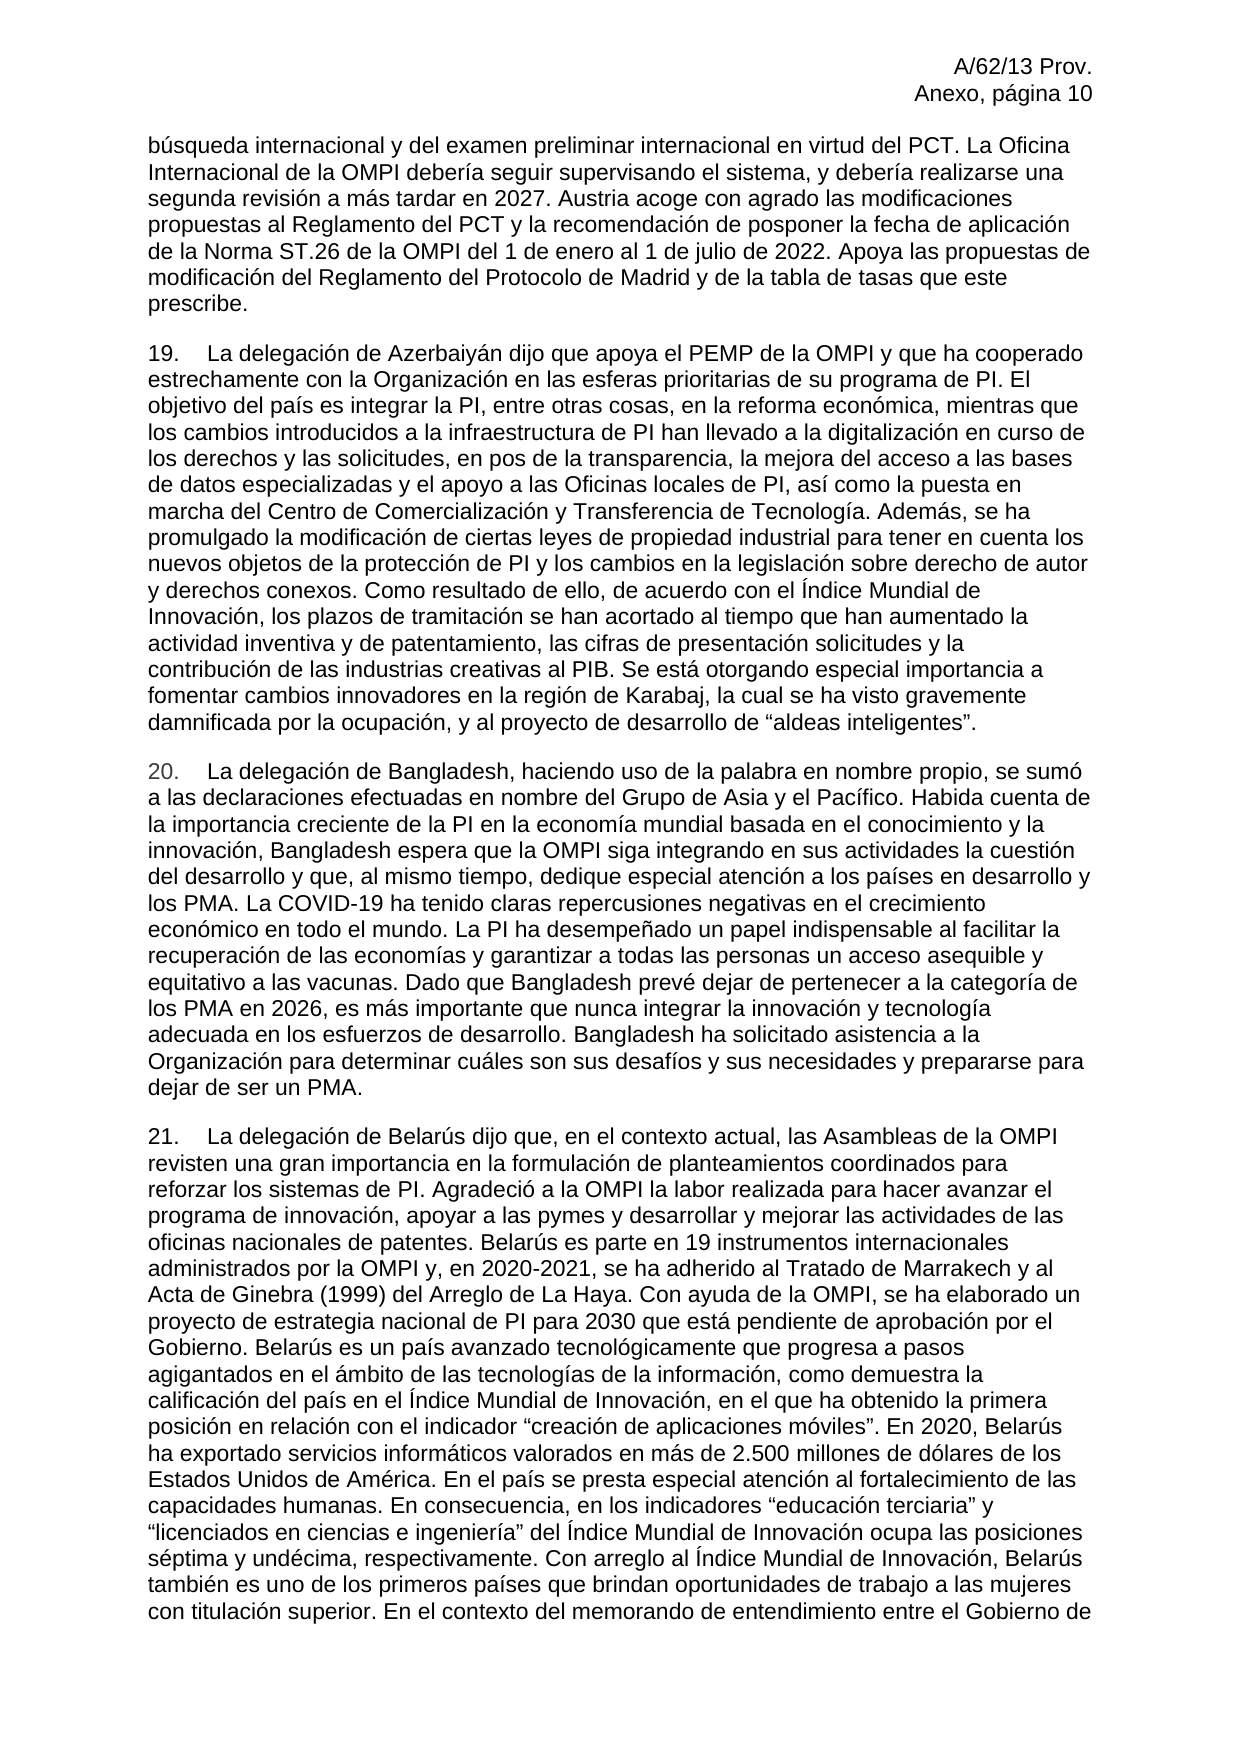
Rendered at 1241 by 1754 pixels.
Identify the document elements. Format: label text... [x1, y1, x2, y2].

text La delegación de Azerbaiyán dijo que apoya el PEMP de la OMPI y que ha cooperado estrechamente con la Organización en las esferas prioritarias de su programa de PI. El objetivo del país es integrar la PI, entre otras cosas, en la reforma económica, mientras que los cambios introducidos a la infraestructura de PI han llevado a la digitalización en curso de los derechos y las solicitudes, en pos de la transparencia, la mejora del acceso a las bases de datos especializadas y el apoyo a las Oficinas locales de PI, así como la puesta en marcha del Centro de Comercialización y Transferencia de Tecnología. Además, se ha promulgado la modificación de ciertas leyes de propiedad industrial para tener en cuenta los nuevos objetos de la protección de PI y los cambios en la legislación sobre derecho de autor y derechos conexos. Como resultado de ello, de acuerdo con el Índice Mundial de Innovación, los plazos de tramitación se han acortado al tiempo que han aumentado la actividad inventiva y de patentamiento, las cifras de presentación solicitudes y la contribución de las industrias creativas al PIB. Se está otorgando especial importancia a fomentar cambios innovadores en la región de Karabaj, la cual se ha visto gravemente damnificada por la ocupación, y al proyecto de desarrollo de “aldeas inteligentes”. [148, 339, 1092, 735]
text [148, 1123, 1092, 1624]
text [148, 132, 1092, 317]
text La delegación de Bangladesh, haciendo uso de la palabra en nombre propio, se sumó a las declaraciones efectuadas en nombre del Grupo de Asia y el Pacífico. Habida cuenta de la importancia creciente de la PI en la economía mundial basada en el conocimiento y la innovación, Bangladesh espera que la OMPI siga integrando en sus actividades la cuestión del desarrollo y que, al mismo tiempo, dedique especial atención a los países en desarrollo y los PMA. La COVID-19 ha tenido claras repercusiones negativas en el crecimiento económico en todo el mundo. La PI ha desempeñado un papel indispensable al facilitar la recuperación de las economías y garantizar a todas las personas un acceso asequible y equitativo a las vacunas. Dado que Bangladesh prevé dejar de pertenecer a la categoría de los PMA en 2026, es más importante que nunca integrar la innovación y tecnología adecuada en los esfuerzos de desarrollo. Bangladesh ha solicitado asistencia a la Organización para determinar cuáles son sus desafíos y sus necesidades y prepararse para dejar de ser un PMA. [148, 758, 1092, 1100]
